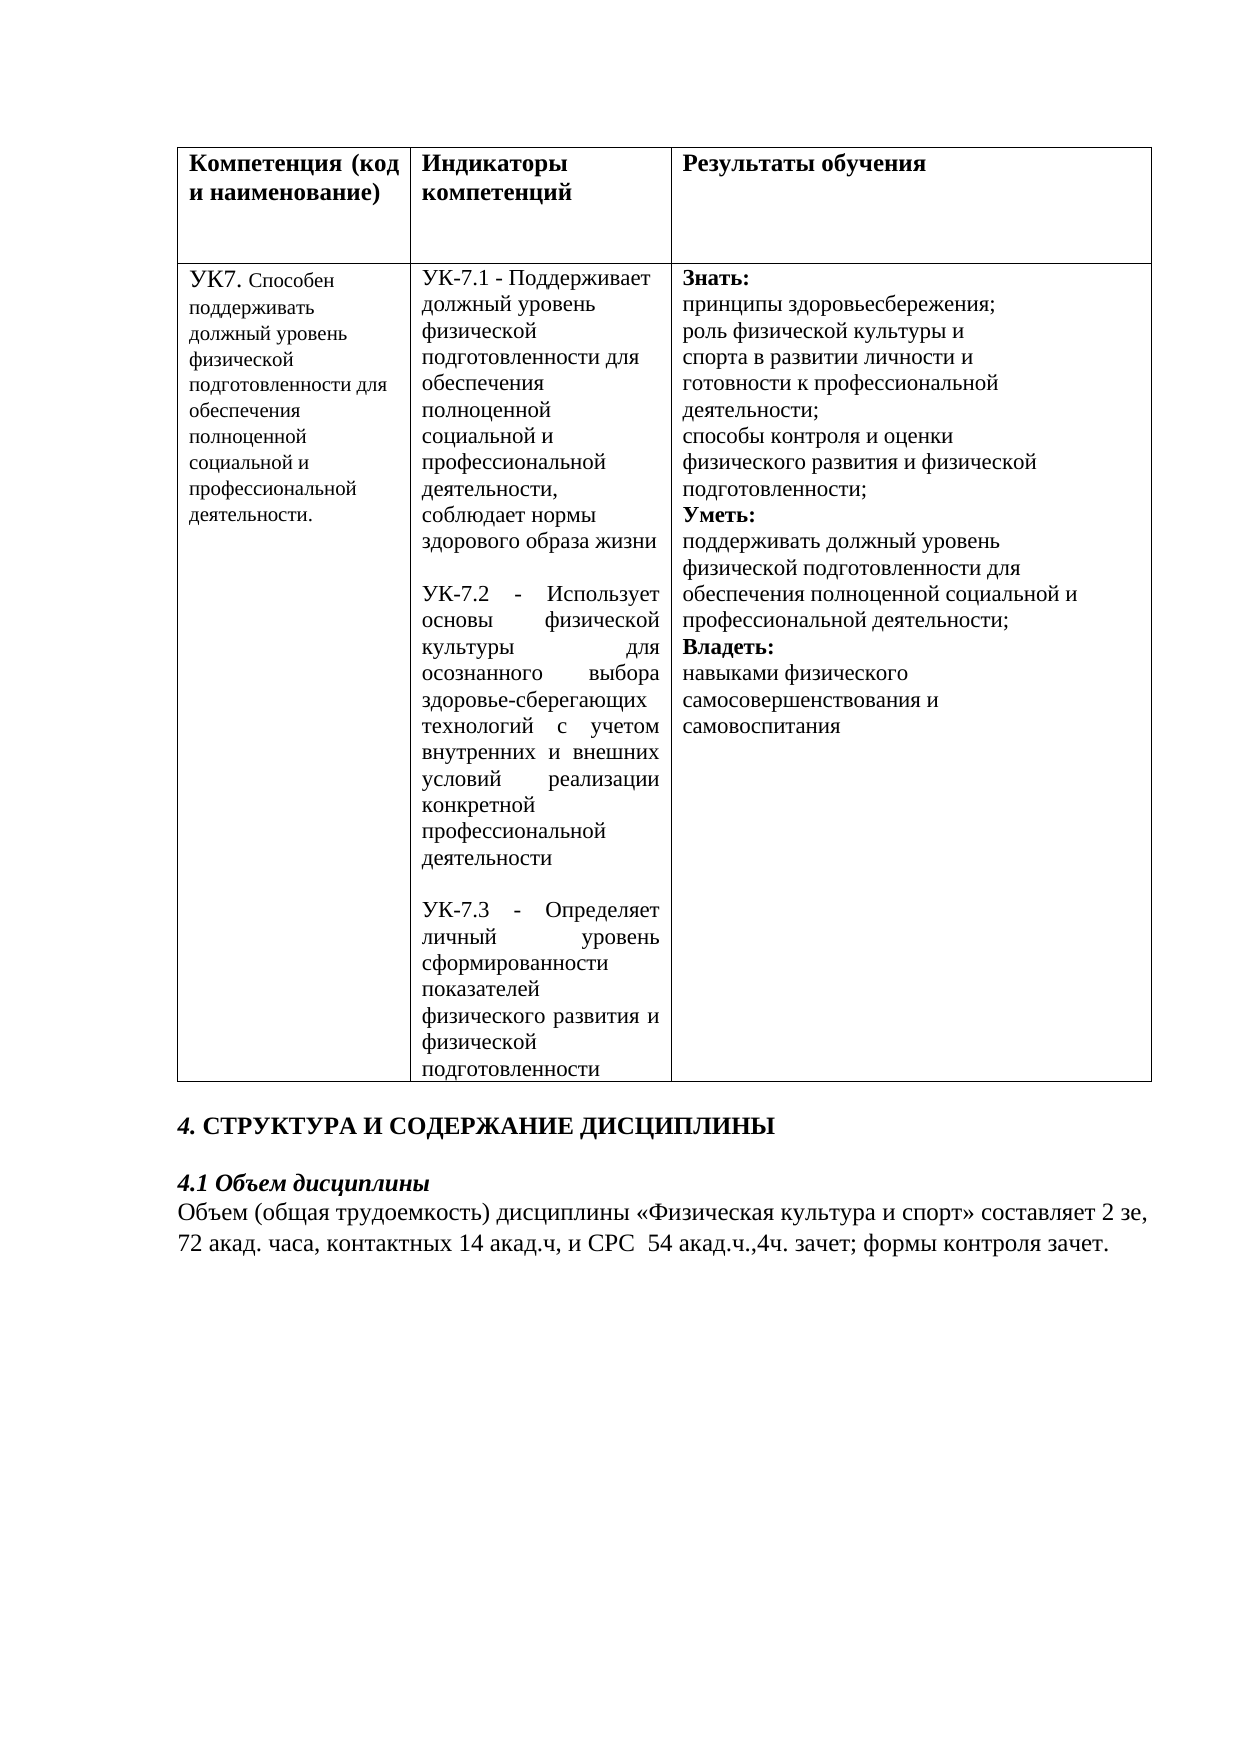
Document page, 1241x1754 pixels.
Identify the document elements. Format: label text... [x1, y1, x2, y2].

text 4. СТРУКТУРА И СОДЕРЖАНИЕ ДИСЦИПЛИНЫ [177, 1111, 1152, 1139]
table_header Индикаторы компетенций [411, 148, 671, 263]
table_header Результаты обучения [672, 148, 1151, 263]
text Объем (общая трудоемкость) дисциплины «Физическая культура и спорт» составляет 2 зе, 72 акад. часа, контактных 14 акад.ч, и СРС 54 акад.ч.,4ч. зачет; формы контроля зачет. [177, 1197, 1152, 1257]
table_cell УК-7.1 - Поддерживает должный уровень физической подготовленности для обеспечения полноценной социальной и профессиональной деятельности, соблюдает нормы здорового образа жизни УК-7.2 - Использует основы физической культуры для осознанного выбора здоровье-сберегающих технологий с учетом внутренних и внешних условий реализации конкретной профессиональной деятельности УК-7.3 - Определяет личный уровень сформированности показателей физического развития и физической подготовленности [411, 264, 671, 1081]
table_cell УК7. Способен поддерживать должный уровень физической подготовленности для обеспечения полноценной социальной и профессиональной деятельности. [178, 264, 410, 1081]
table_header Компетенция (код и наименование) [178, 148, 410, 263]
table_cell Знать: принципы здоровьесбережения; роль физической культуры и спорта в развитии личности и готовности к профессиональной деятельности; способы контроля и оценки физического развития и физической подготовленности; Уметь: поддерживать должный уровень физической подготовленности для обеспечения полноценной социальной и профессиональной деятельности; Владеть: навыками физического самосовершенствования и самовоспитания [672, 264, 1151, 1081]
text 4.1 Объем дисциплины [177, 1168, 1152, 1197]
